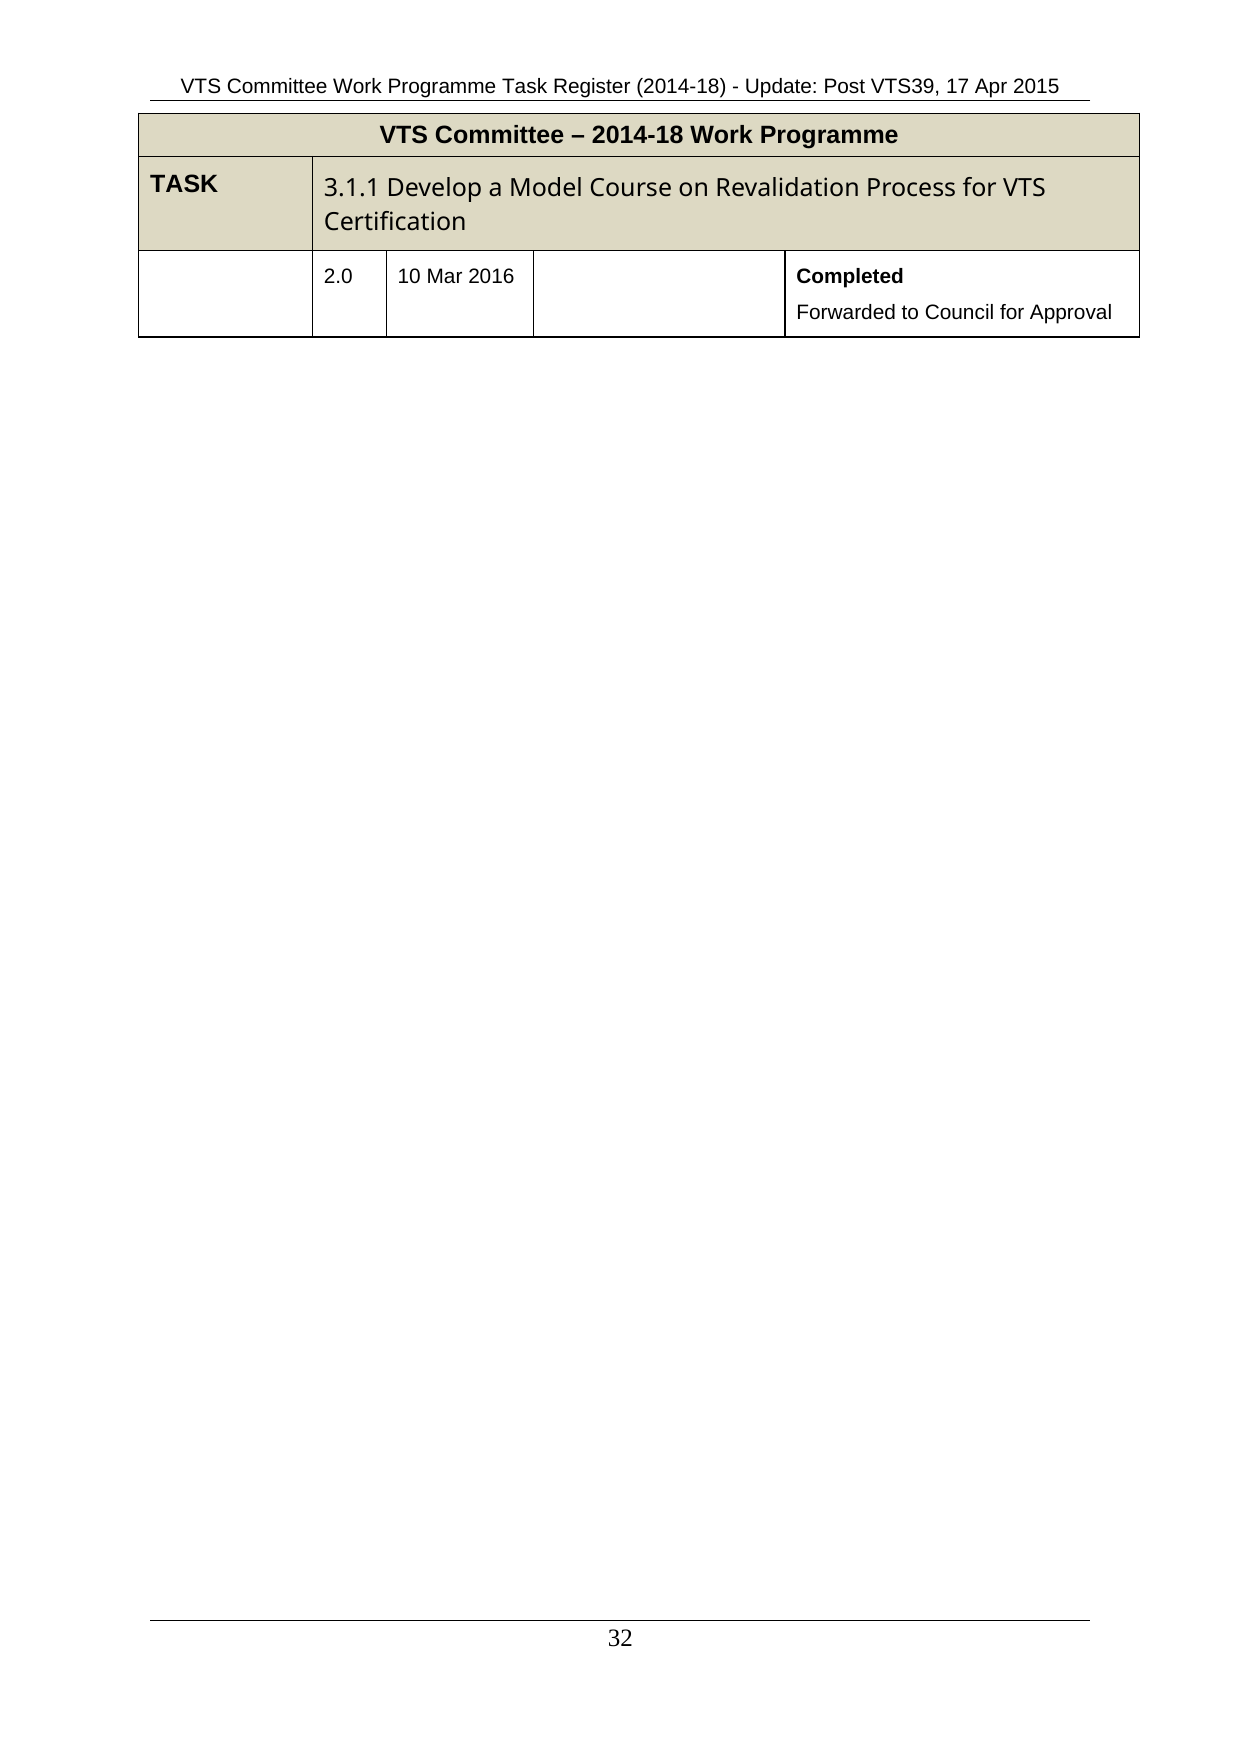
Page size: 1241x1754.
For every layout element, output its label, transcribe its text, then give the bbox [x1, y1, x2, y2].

table_cell [139, 251, 312, 336]
table_cell 2.0 [313, 251, 386, 336]
table_cell [534, 251, 784, 336]
table_cell TASK [139, 157, 312, 250]
table_cell 10 Mar 2016 [387, 251, 533, 336]
table_cell Completed Forwarded to Council for Approval [786, 251, 1139, 336]
table_header VTS Committee – 2014-18 Work Programme [139, 114, 1139, 156]
table_cell 3.1.1 Develop a Model Course on Revalidation Process for VTS Certification [313, 157, 1139, 250]
